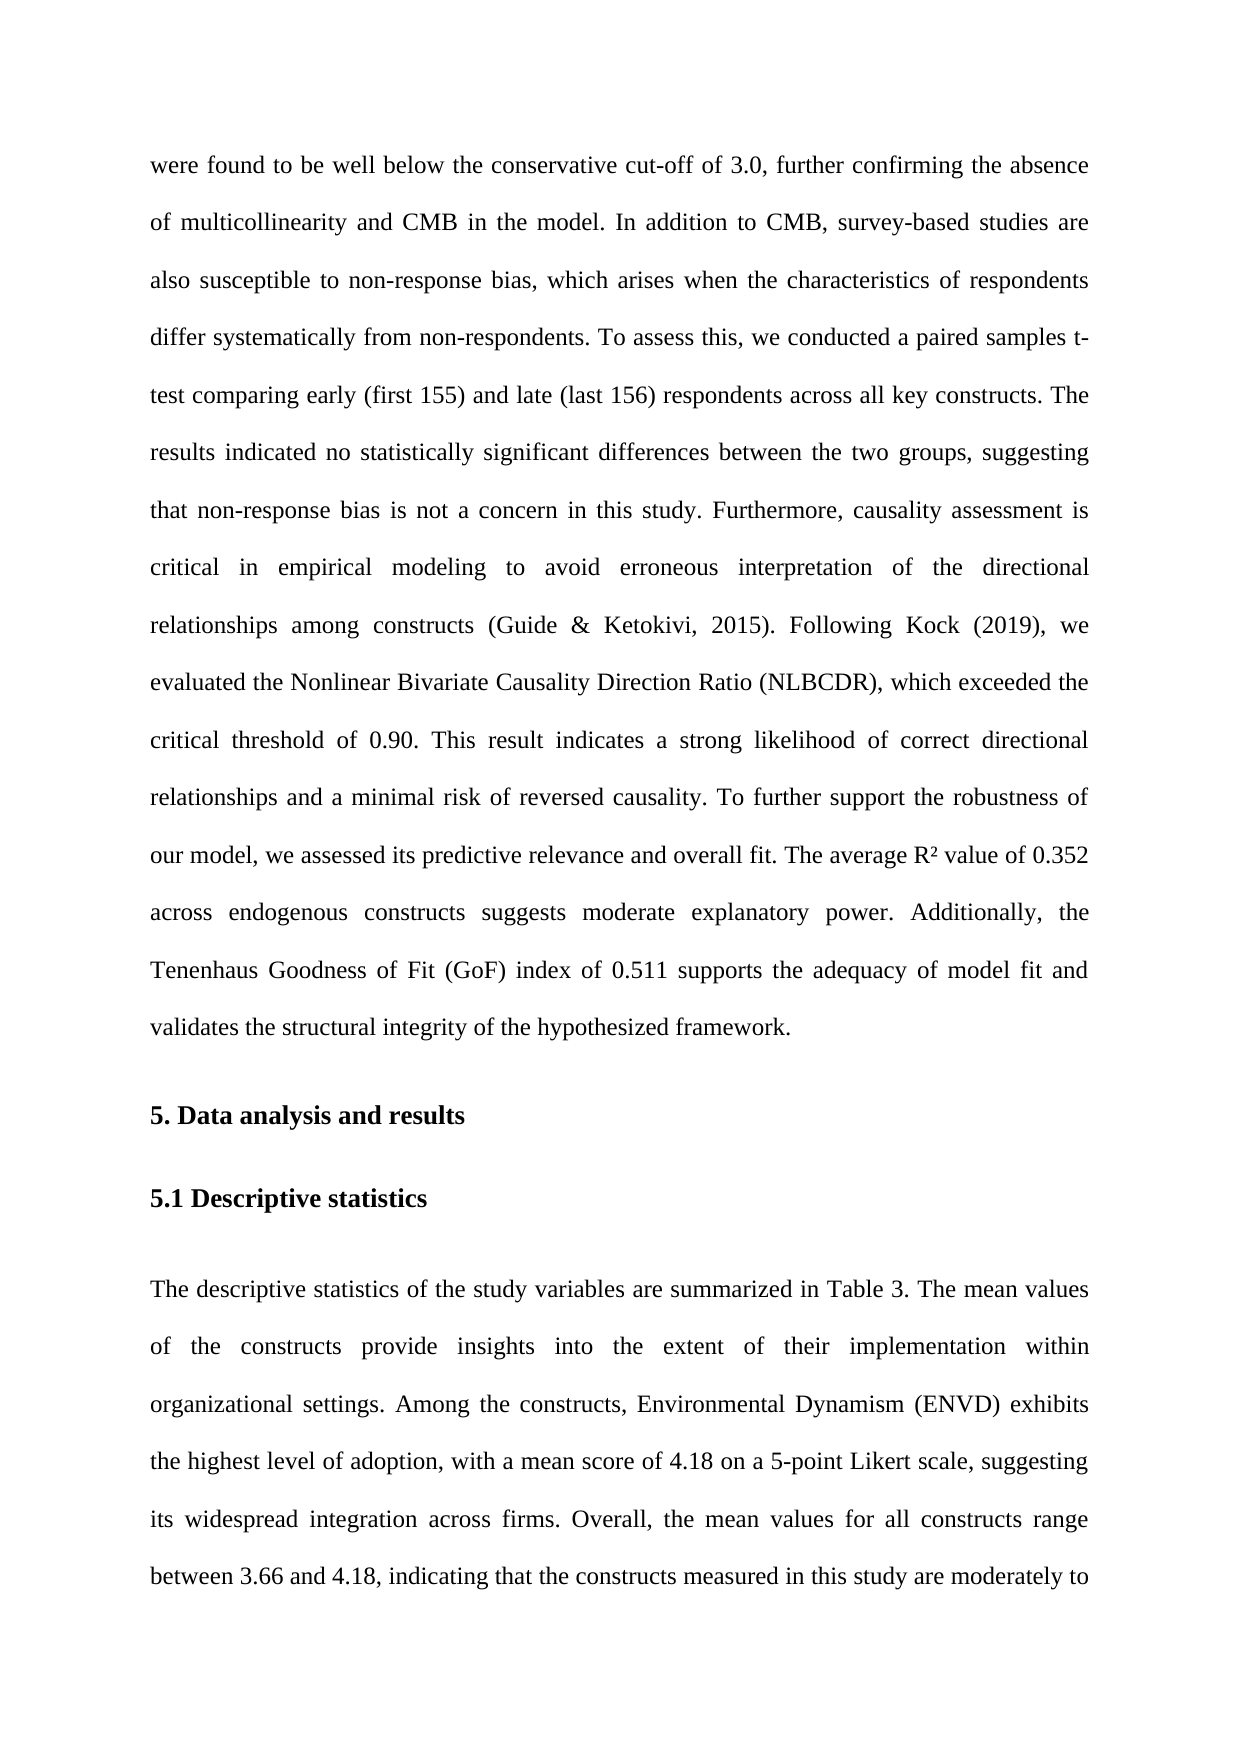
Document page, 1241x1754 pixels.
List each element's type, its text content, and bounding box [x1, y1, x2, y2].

text 5. Data analysis and results [150, 1099, 1090, 1130]
text 5.1 Descriptive statistics [150, 1182, 1090, 1213]
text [150, 150, 1090, 1041]
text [150, 1274, 1090, 1590]
